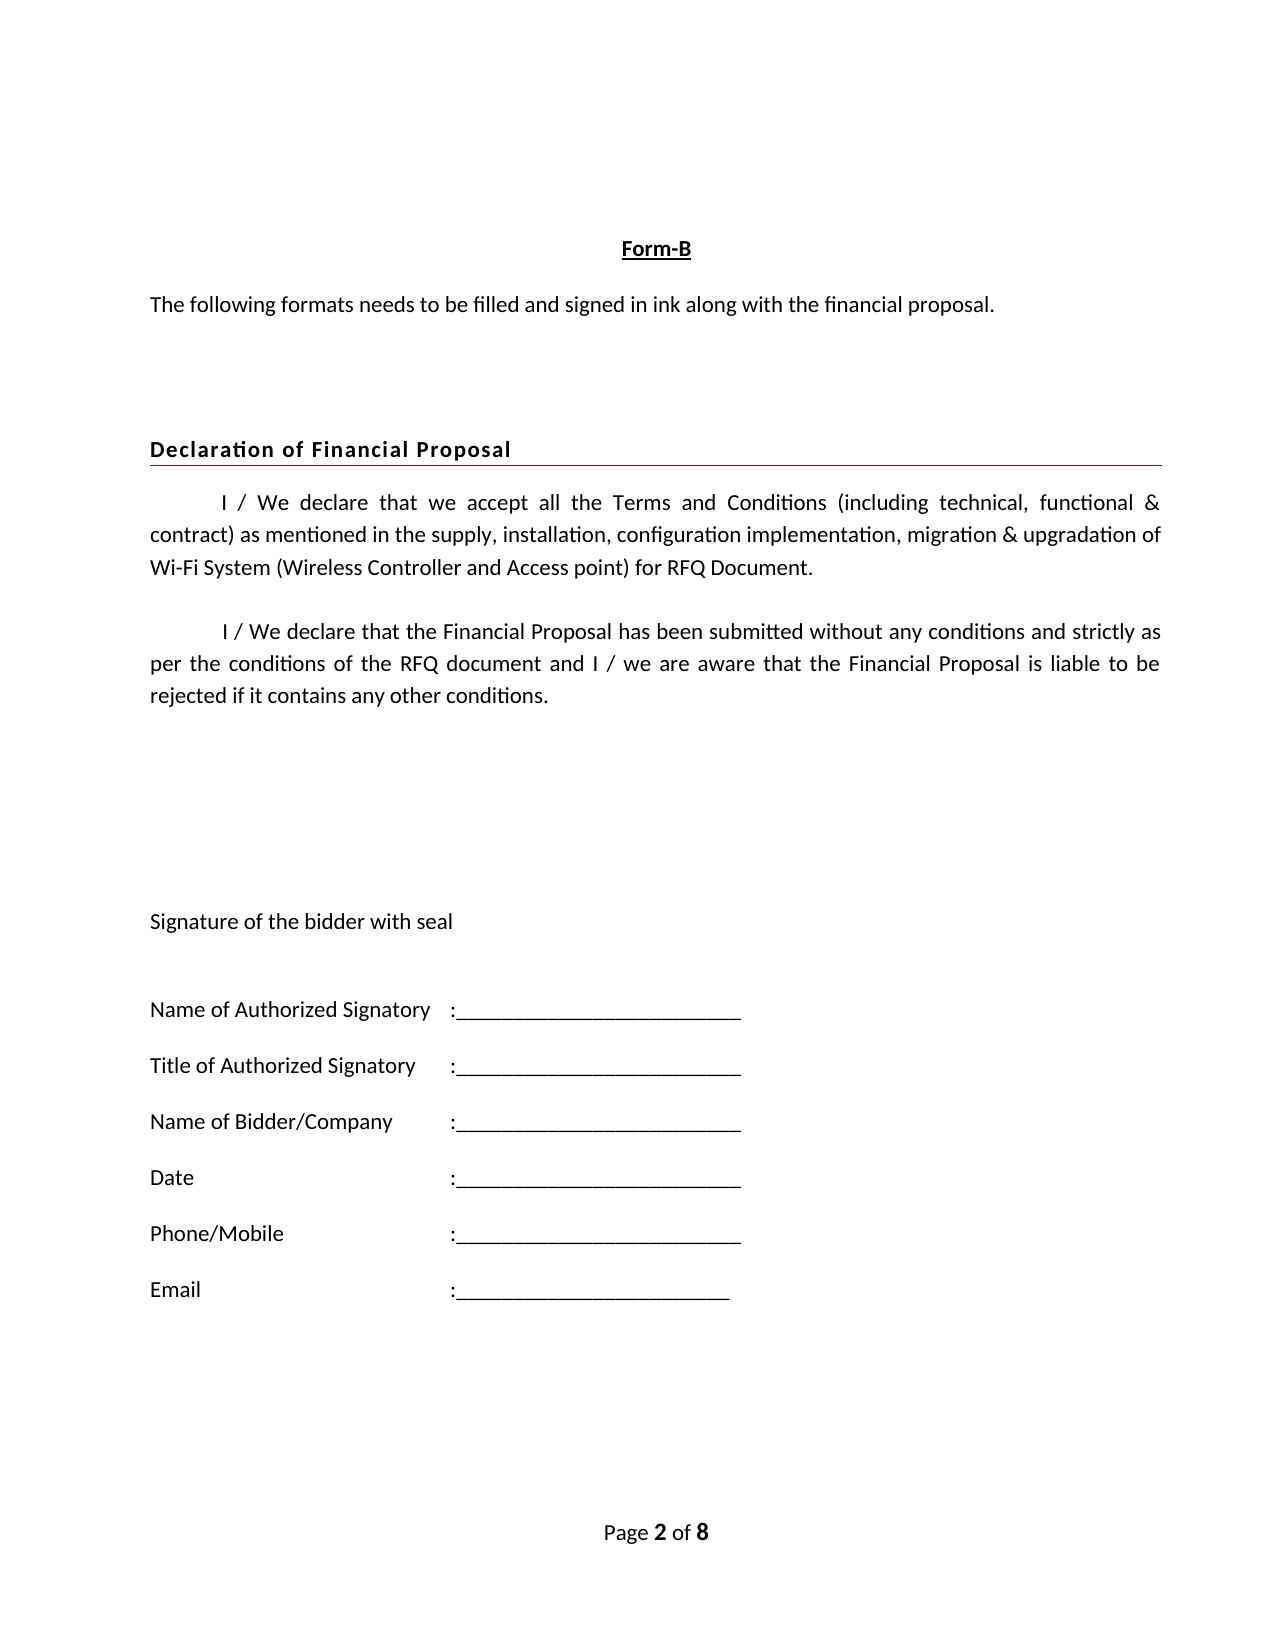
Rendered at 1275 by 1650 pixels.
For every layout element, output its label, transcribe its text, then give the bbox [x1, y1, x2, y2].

text Title of Authorized Signatory :_________________________ [150, 1051, 1162, 1079]
text Date :_________________________ [150, 1163, 1162, 1191]
subtitle Declaration of Financial Proposal [150, 435, 1162, 465]
text I / We declare that we accept all the Terms and Conditions (including technical, functional & contract) as mentioned in the supply, installation, configuration implementation, migration & upgradation of Wi-Fi System (Wireless Controller and Access point) for RFQ Document. [150, 488, 1162, 581]
text Name of Bidder/Company :_________________________ [150, 1107, 1162, 1135]
text Signature of the bidder with seal [150, 907, 1162, 935]
text Form-B [150, 234, 1162, 262]
text Email :________________________ [150, 1275, 1162, 1303]
text The following formats needs to be filled and signed in ink along with the financial proposal. [150, 290, 1162, 318]
text I / We declare that the Financial Proposal has been submitted without any conditions and strictly as per the conditions of the RFQ document and I / we are aware that the Financial Proposal is liable to be rejected if it contains any other conditions. [150, 617, 1162, 709]
text Name of Authorized Signatory :_________________________ [150, 995, 1162, 1023]
text Phone/Mobile :_________________________ [150, 1219, 1162, 1247]
